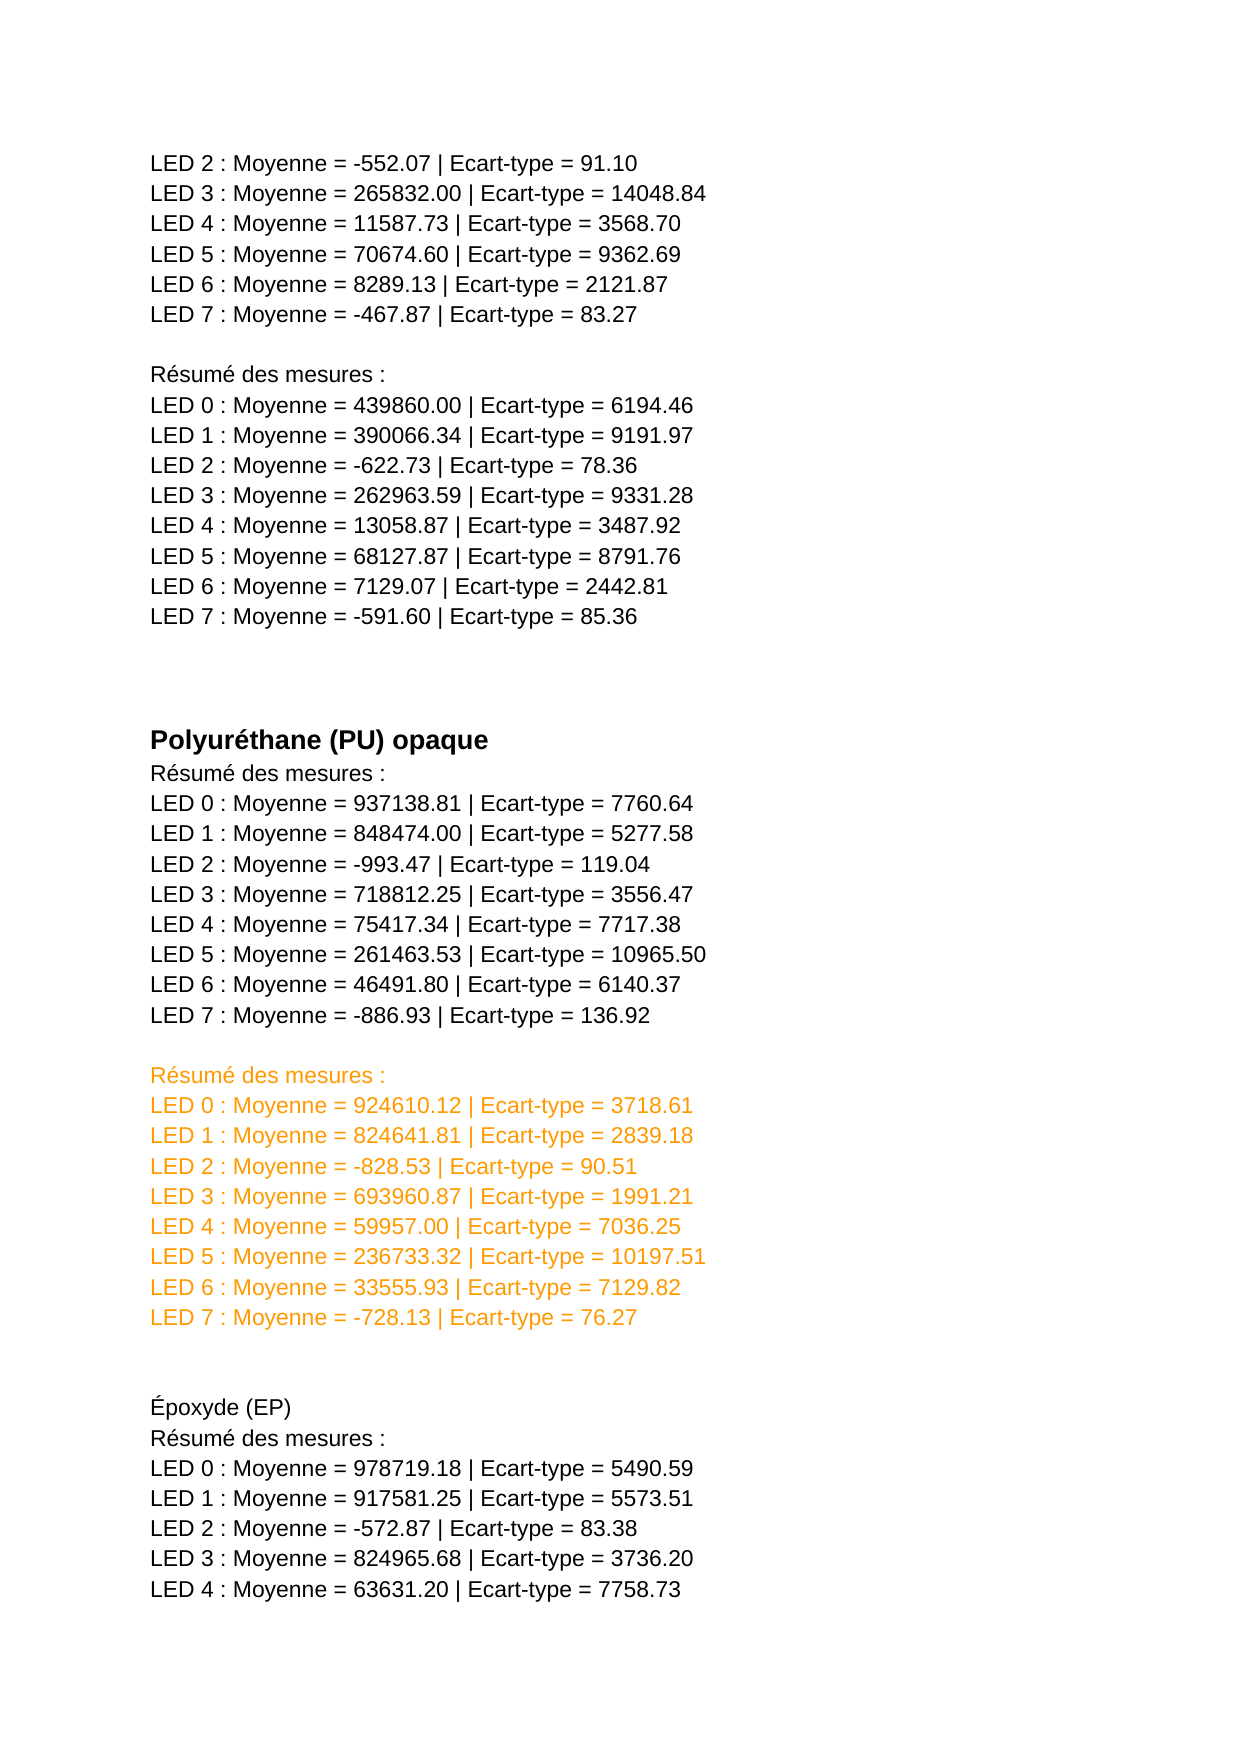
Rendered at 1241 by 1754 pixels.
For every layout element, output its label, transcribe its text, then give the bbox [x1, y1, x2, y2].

text LED 1 : Moyenne = 848474.00 | Ecart-type = 5277.58 [150, 820, 1090, 847]
text LED 2 : Moyenne = -993.47 | Ecart-type = 119.04 [150, 851, 1090, 877]
text LED 3 : Moyenne = 824965.68 | Ecart-type = 3736.20 [150, 1545, 1090, 1572]
text Polyuréthane (PU) opaque [150, 724, 1090, 755]
text Résumé des mesures : [150, 760, 1090, 786]
text LED 7 : Moyenne = -591.60 | Ecart-type = 85.36 [150, 603, 1090, 629]
text LED 6 : Moyenne = 46491.80 | Ecart-type = 6140.37 [150, 971, 1090, 998]
text LED 4 : Moyenne = 11587.73 | Ecart-type = 3568.70 [150, 210, 1090, 237]
text LED 0 : Moyenne = 924610.12 | Ecart-type = 3718.61 [150, 1092, 1090, 1118]
text LED 5 : Moyenne = 68127.87 | Ecart-type = 8791.76 [150, 543, 1090, 569]
text Résumé des mesures : [150, 1062, 1090, 1088]
text LED 3 : Moyenne = 718812.25 | Ecart-type = 3556.47 [150, 881, 1090, 907]
text LED 6 : Moyenne = 8289.13 | Ecart-type = 2121.87 [150, 271, 1090, 297]
text LED 1 : Moyenne = 390066.34 | Ecart-type = 9191.97 [150, 422, 1090, 448]
text LED 1 : Moyenne = 824641.81 | Ecart-type = 2839.18 [150, 1122, 1090, 1149]
text LED 2 : Moyenne = -552.07 | Ecart-type = 91.10 [150, 150, 1090, 176]
text LED 2 : Moyenne = -572.87 | Ecart-type = 83.38 [150, 1515, 1090, 1541]
text Résumé des mesures : [150, 361, 1090, 388]
text LED 1 : Moyenne = 917581.25 | Ecart-type = 5573.51 [150, 1485, 1090, 1511]
text LED 3 : Moyenne = 262963.59 | Ecart-type = 9331.28 [150, 482, 1090, 509]
text LED 6 : Moyenne = 7129.07 | Ecart-type = 2442.81 [150, 573, 1090, 599]
text Résumé des mesures : [150, 1424, 1090, 1451]
text LED 0 : Moyenne = 937138.81 | Ecart-type = 7760.64 [150, 790, 1090, 816]
text LED 5 : Moyenne = 236733.32 | Ecart-type = 10197.51 [150, 1243, 1090, 1269]
text LED 4 : Moyenne = 75417.34 | Ecart-type = 7717.38 [150, 911, 1090, 937]
text LED 6 : Moyenne = 33555.93 | Ecart-type = 7129.82 [150, 1273, 1090, 1300]
text LED 7 : Moyenne = -886.93 | Ecart-type = 136.92 [150, 1002, 1090, 1028]
text LED 7 : Moyenne = -728.13 | Ecart-type = 76.27 [150, 1304, 1090, 1330]
text LED 7 : Moyenne = -467.87 | Ecart-type = 83.27 [150, 301, 1090, 327]
text LED 3 : Moyenne = 265832.00 | Ecart-type = 14048.84 [150, 180, 1090, 207]
text LED 4 : Moyenne = 63631.20 | Ecart-type = 7758.73 [150, 1576, 1090, 1602]
text LED 5 : Moyenne = 70674.60 | Ecart-type = 9362.69 [150, 241, 1090, 267]
text LED 0 : Moyenne = 978719.18 | Ecart-type = 5490.59 [150, 1455, 1090, 1481]
text LED 3 : Moyenne = 693960.87 | Ecart-type = 1991.21 [150, 1183, 1090, 1209]
text Époxyde (EP) [150, 1394, 1090, 1421]
text LED 2 : Moyenne = -828.53 | Ecart-type = 90.51 [150, 1153, 1090, 1179]
text LED 4 : Moyenne = 13058.87 | Ecart-type = 3487.92 [150, 512, 1090, 539]
text LED 2 : Moyenne = -622.73 | Ecart-type = 78.36 [150, 452, 1090, 478]
text LED 4 : Moyenne = 59957.00 | Ecart-type = 7036.25 [150, 1213, 1090, 1239]
text LED 5 : Moyenne = 261463.53 | Ecart-type = 10965.50 [150, 941, 1090, 967]
text LED 0 : Moyenne = 439860.00 | Ecart-type = 6194.46 [150, 392, 1090, 418]
